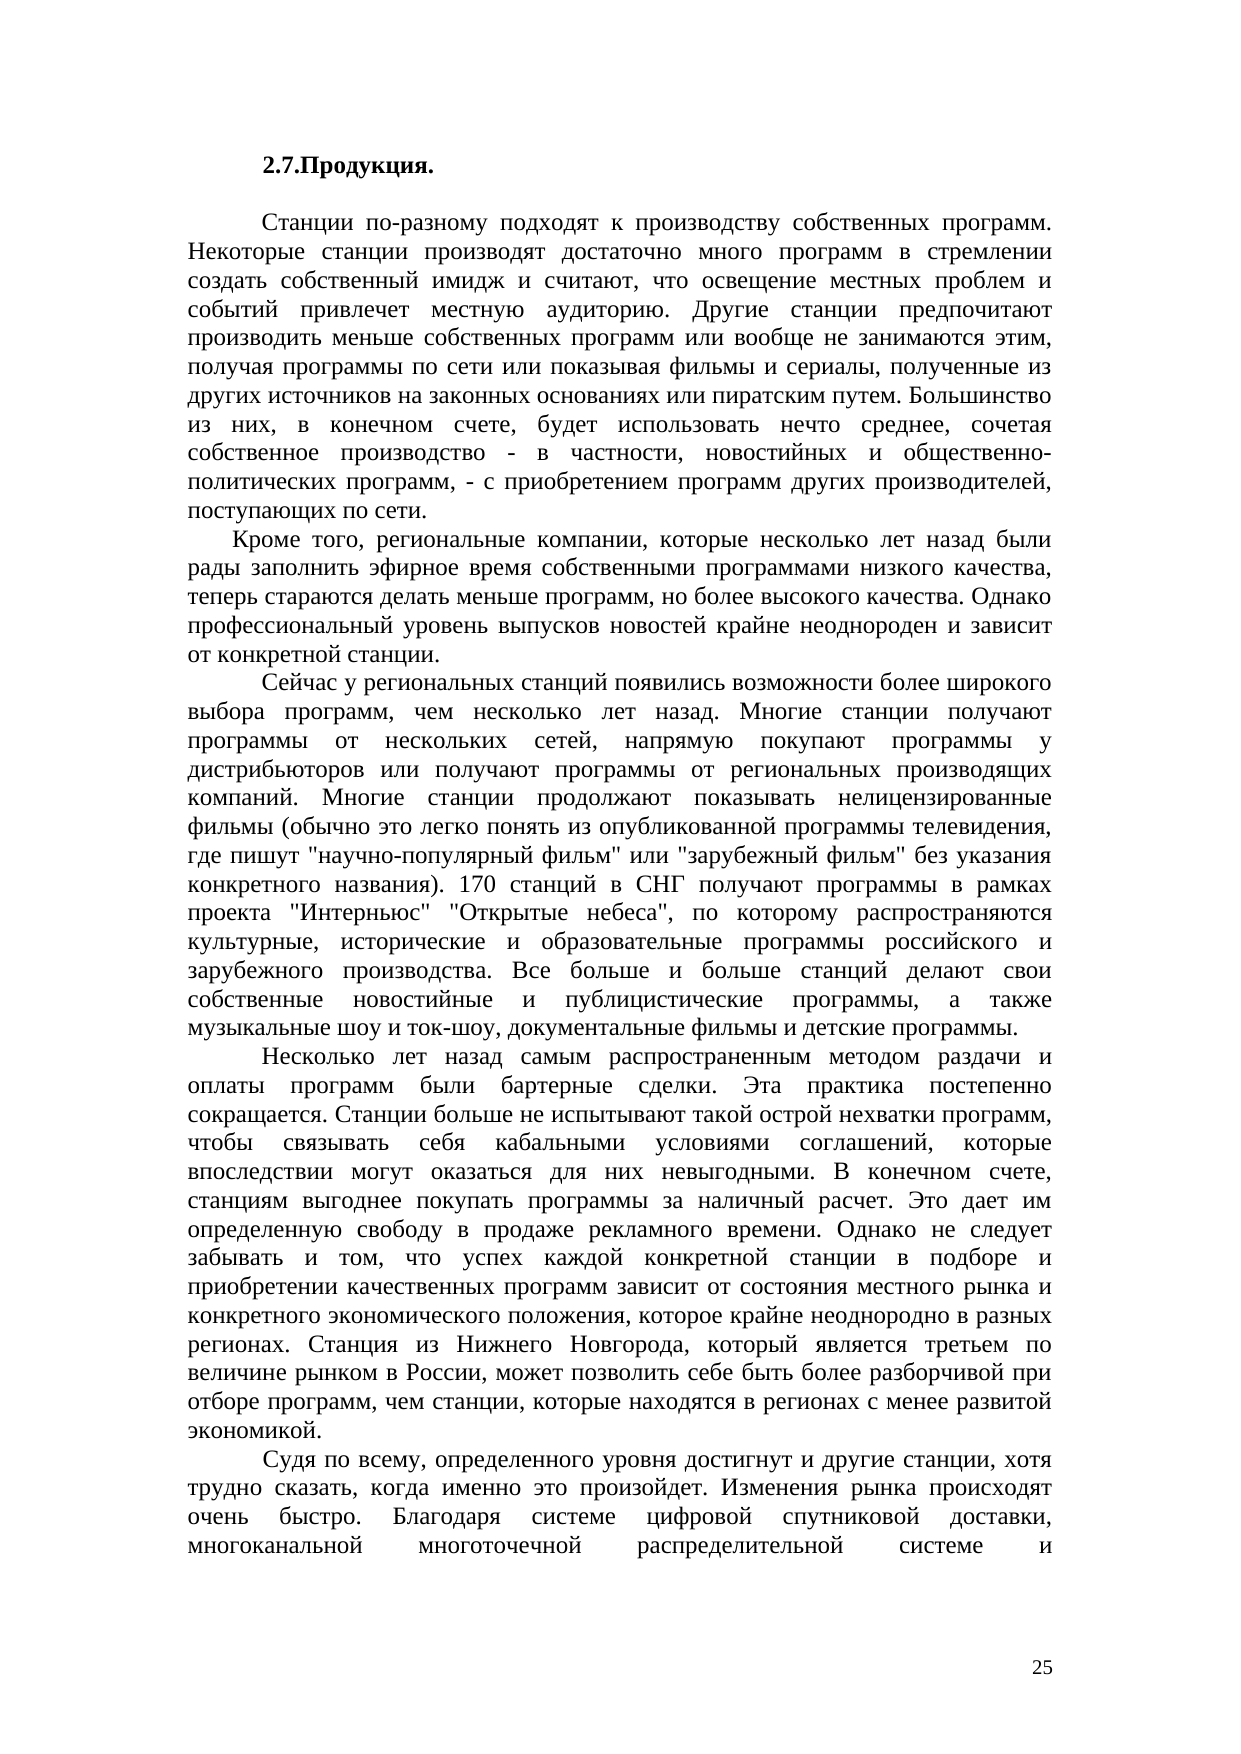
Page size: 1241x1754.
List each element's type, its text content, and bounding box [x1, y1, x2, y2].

text Станции по-разному подходят к производству собственных программ. Некоторые станции производят достаточно много программ в стремлении создать собственный имидж и считают, что освещение местных проблем и событий привлечет местную аудиторию. Другие станции предпочитают производить меньше собственных программ или вообще не занимаются этим, получая программы по сети или показывая фильмы и сериалы, полученные из других источников на законных основаниях или пиратским путем. Большинство из них, в конечном счете, будет использовать нечто среднее, сочетая собственное производство - в частности, новостийных и общественно-политических программ, - с приобретением программ других производителей, поступающих по сети. [187, 207, 1053, 524]
text Несколько лет назад самым распространенным методом раздачи и оплаты программ были бартерные сделки. Эта практика постепенно сокращается. Станции больше не испытывают такой острой нехватки программ, чтобы связывать себя кабальными условиями соглашений, которые впоследствии могут оказаться для них невыгодными. В конечном счете, станциям выгоднее покупать программы за наличный расчет. Это дает им определенную свободу в продаже рекламного времени. Однако не следует забывать и том, что успех каждой конкретной станции в подборе и приобретении качественных программ зависит от состояния местного рынка и конкретного экономического положения, которое крайне неоднородно в разных регионах. Станция из Нижнего Новгорода, который является третьем по величине рынком в России, может позволить себе быть более разборчивой при отборе программ, чем станции, которые находятся в регионах с менее развитой экономикой. [187, 1041, 1053, 1444]
text 2.7.Продукция. [187, 150, 1053, 179]
text Кроме того, региональные компании, которые несколько лет назад были рады заполнить эфирное время собственными программами низкого качества, теперь стараются делать меньше программ, но более высокого качества. Однако профессиональный уровень выпусков новостей крайне неоднороден и зависит от конкретной станции. [187, 524, 1053, 667]
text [187, 1444, 1053, 1559]
text Сейчас у региональных станций появились возможности более широкого выбора программ, чем несколько лет назад. Многие станции получают программы от нескольких сетей, напрямую покупают программы у дистрибьюторов или получают программы от региональных производящих компаний. Многие станции продолжают показывать нелицензированные фильмы (обычно это легко понять из опубликованной программы телевидения, где пишут "научно-популярный фильм" или "зарубежный фильм" без указания конкретного названия). 170 станций в СНГ получают программы в рамках проекта "Интерньюс" "Открытые небеса", по которому распространяются культурные, исторические и образовательные программы российского и зарубежного производства. Все больше и больше станций делают свои собственные новостийные и публицистические программы, а также музыкальные шоу и ток-шоу, документальные фильмы и детские программы. [187, 667, 1053, 1041]
